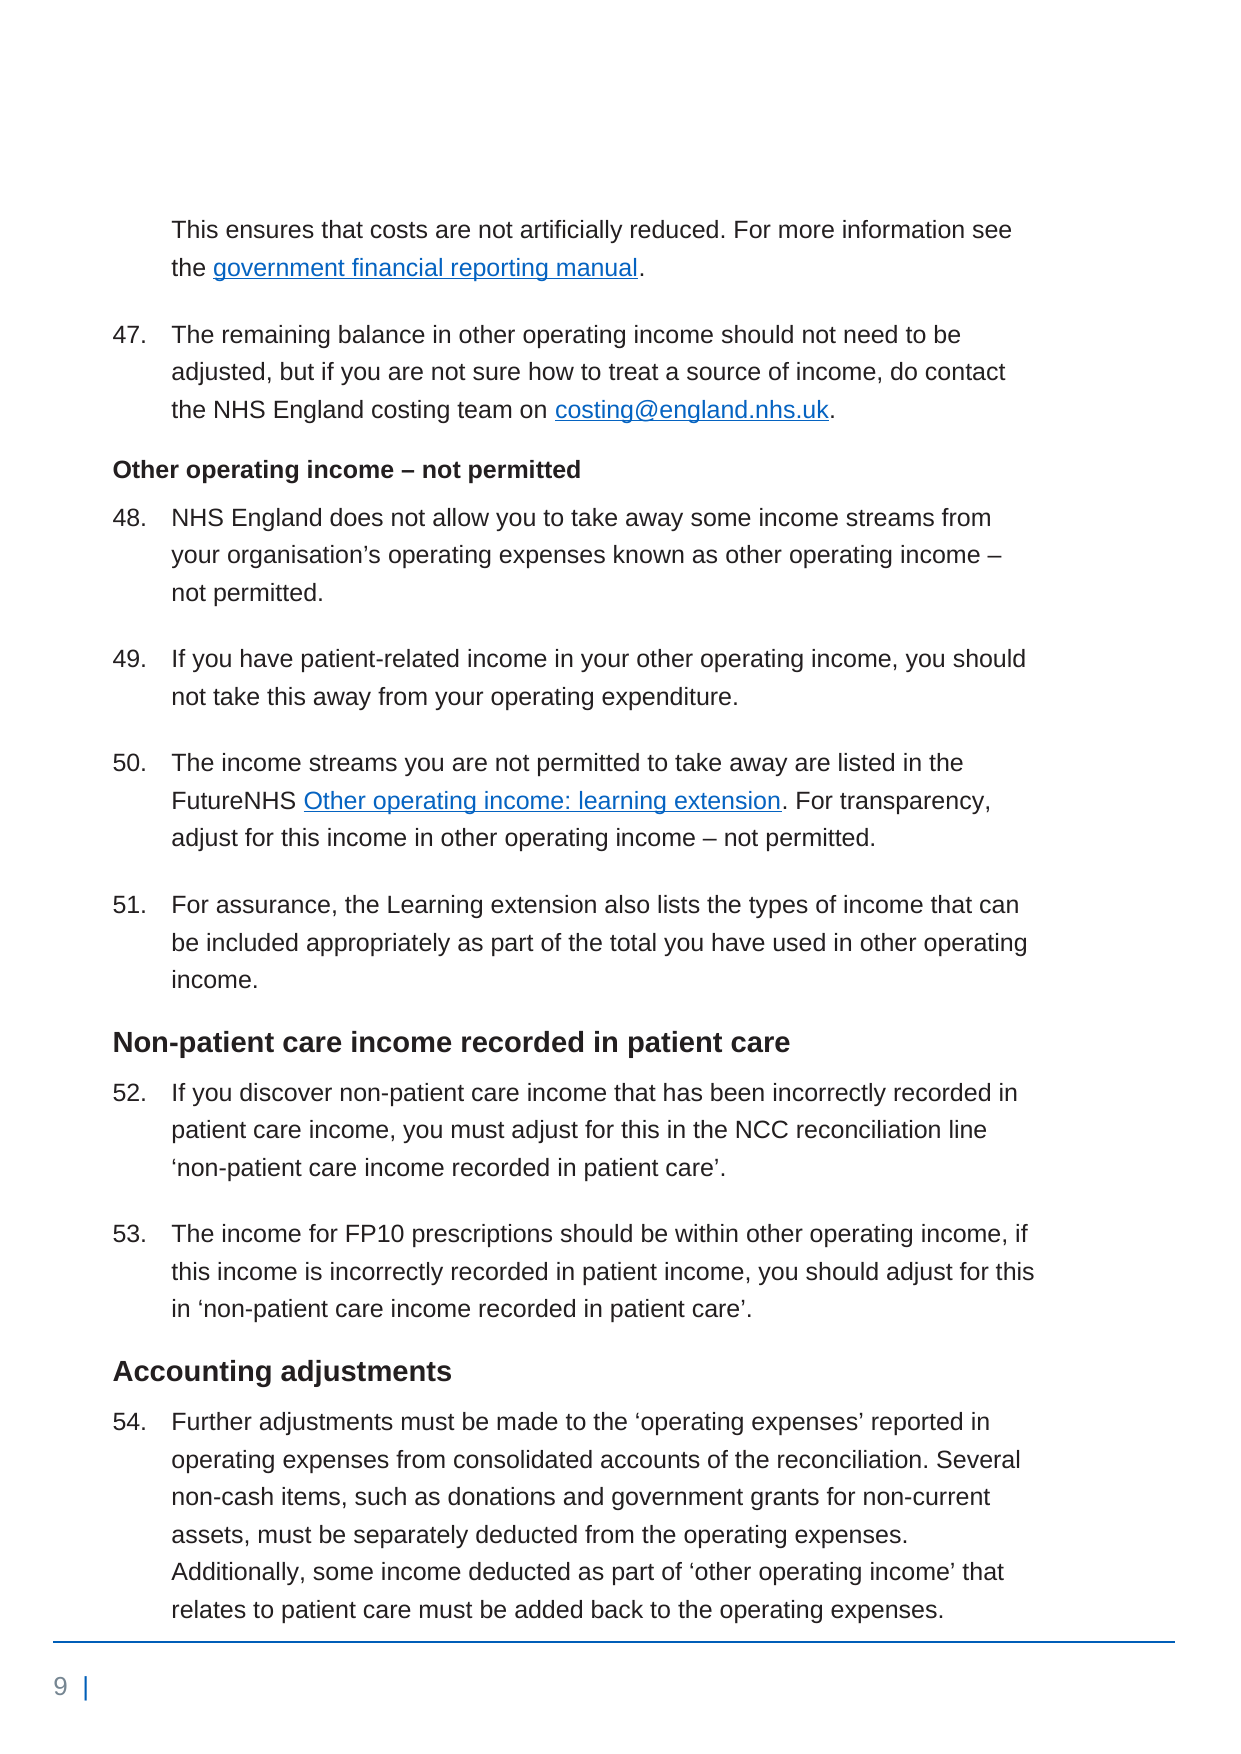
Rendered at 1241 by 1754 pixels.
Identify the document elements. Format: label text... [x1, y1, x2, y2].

subtitle Other operating income – not permitted [112, 455, 1039, 483]
subtitle Accounting adjustments [112, 1354, 1039, 1388]
subtitle Non-patient care income recorded in patient care [112, 1025, 1039, 1059]
text For assurance, the Learning extension also lists the types of income that can be included appropriately as part of the total you have used in other operating income. [112, 881, 1039, 994]
text The income for FP10 prescriptions should be within other operating income, if this income is incorrectly recorded in patient income, you should adjust for this in ‘non-patient care income recorded in patient care’. [112, 1211, 1039, 1323]
text The remaining balance in other operating income should not need to be adjusted, but if you are not sure how to treat a source of income, do contact the NHS England costing team on costing@england.nhs.uk. [112, 311, 1039, 423]
text The income streams you are not permitted to take away are listed in the FutureNHS Other operating income: learning extension. For transparency, adjust for this income in other operating income – not permitted. [112, 740, 1039, 852]
text If you discover non-patient care income that has been incorrectly recorded in patient care income, you must adjust for this in the NCC reconciliation line ‘non-patient care income recorded in patient care’. [112, 1069, 1039, 1182]
text Further adjustments must be made to the ‘operating expenses’ reported in operating expenses from consolidated accounts of the reconciliation. Several non-cash items, such as donations and government grants for non-current assets, must be separately deducted from the operating expenses. Additionally, some income deducted as part of ‘other operating income’ that relates to patient care must be added back to the operating expenses. [112, 1398, 1039, 1623]
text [112, 207, 1039, 282]
text If you have patient-related income in your other operating income, you should not take this away from your operating expenditure. [112, 636, 1039, 711]
text NHS England does not allow you to take away some income streams from your organisation’s operating expenses known as other operating income – not permitted. [112, 494, 1039, 606]
